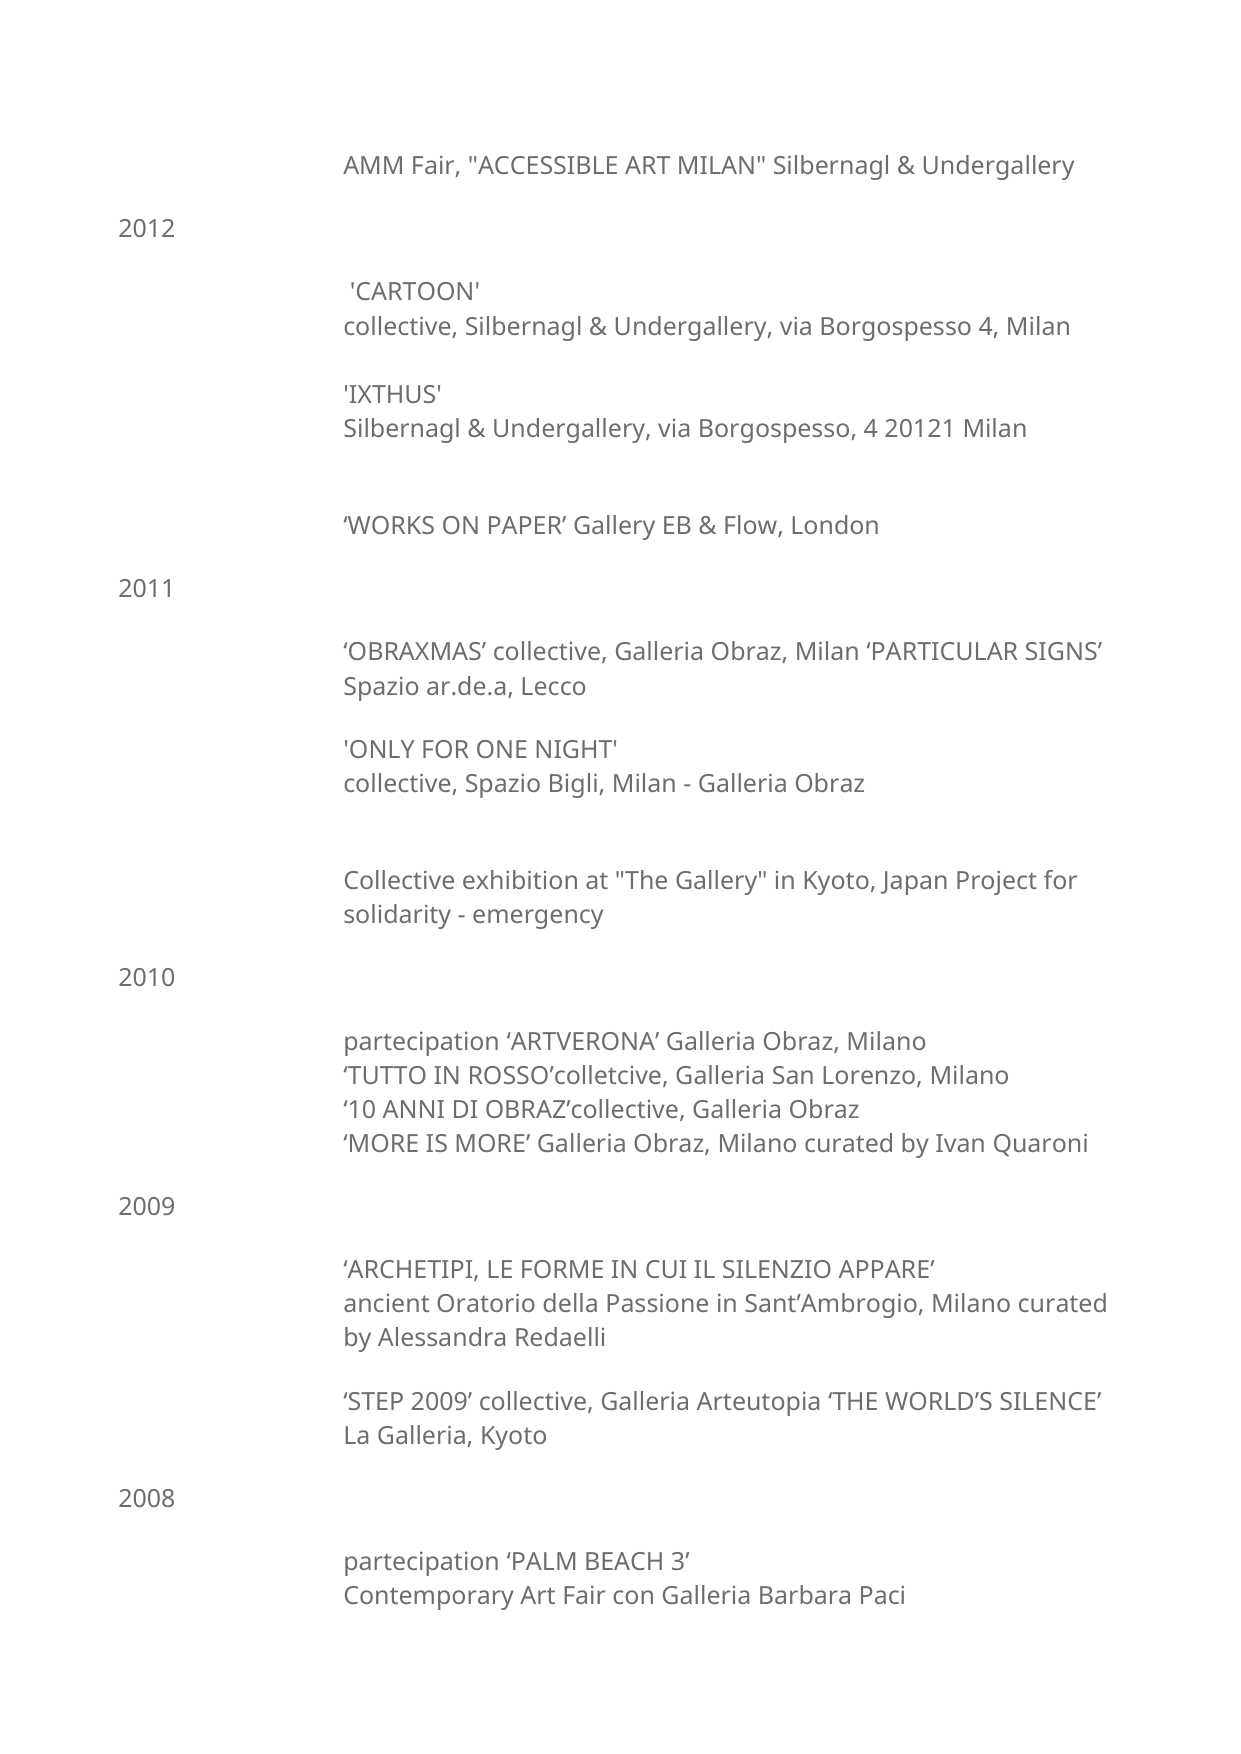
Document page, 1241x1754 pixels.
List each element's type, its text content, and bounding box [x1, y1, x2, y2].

text collective, Silbernagl & Undergallery, via Borgospesso 4, Milan [268, 308, 1122, 342]
text 2010 [118, 960, 1122, 994]
text 'CARTOON' [268, 274, 1122, 308]
text partecipation ‘PALM BEACH 3’ Contemporary Art Fair con Galleria Barbara Paci [343, 1544, 1122, 1612]
text 2011 [118, 571, 1122, 605]
text 2009 [118, 1189, 1122, 1223]
text collective, Spazio Bigli, Milan - Galleria Obraz [268, 765, 1122, 799]
text AMM Fair, "ACCESSIBLE ART MILAN" Silbernagl & Undergallery [268, 148, 1122, 182]
text 'IXTHUS' [268, 376, 1122, 410]
text partecipation ‘ARTVERONA’ Galleria Obraz, Milano ‘TUTTO IN ROSSO’colletcive, Galleria San Lorenzo, Milano ‘10 ANNI DI OBRAZ’collective, Galleria Obraz ‘MORE IS MORE’ Galleria Obraz, Milano curated by Ivan Quaroni [343, 1023, 1122, 1159]
text ‘ARCHETIPI, LE FORME IN CUI IL SILENZIO APPARE’ ancient Oratorio della Passione in Sant’Ambrogio, Milano curated by Alessandra Redaelli [343, 1252, 1122, 1354]
text ‘STEP 2009’ collective, Galleria Arteutopia ‘THE WORLD’S SILENCE’ La Galleria, Kyoto [343, 1383, 1122, 1451]
text Silbernagl & Undergallery, via Borgospesso, 4 20121 Milan [268, 410, 1122, 444]
text 2012 [118, 211, 1122, 245]
text 'ONLY FOR ONE NIGHT' [268, 731, 1122, 765]
text ‘WORKS ON PAPER’ Gallery EB & Flow, London [268, 508, 1122, 542]
text 2008 [118, 1481, 1122, 1514]
text Collective exhibition at "The Gallery" in Kyoto, Japan Project for solidarity - emergency [343, 863, 1122, 931]
text ‘OBRAXMAS’ collective, Galleria Obraz, Milan ‘PARTICULAR SIGNS’ Spazio ar.de.a, Lecco [343, 634, 1122, 702]
